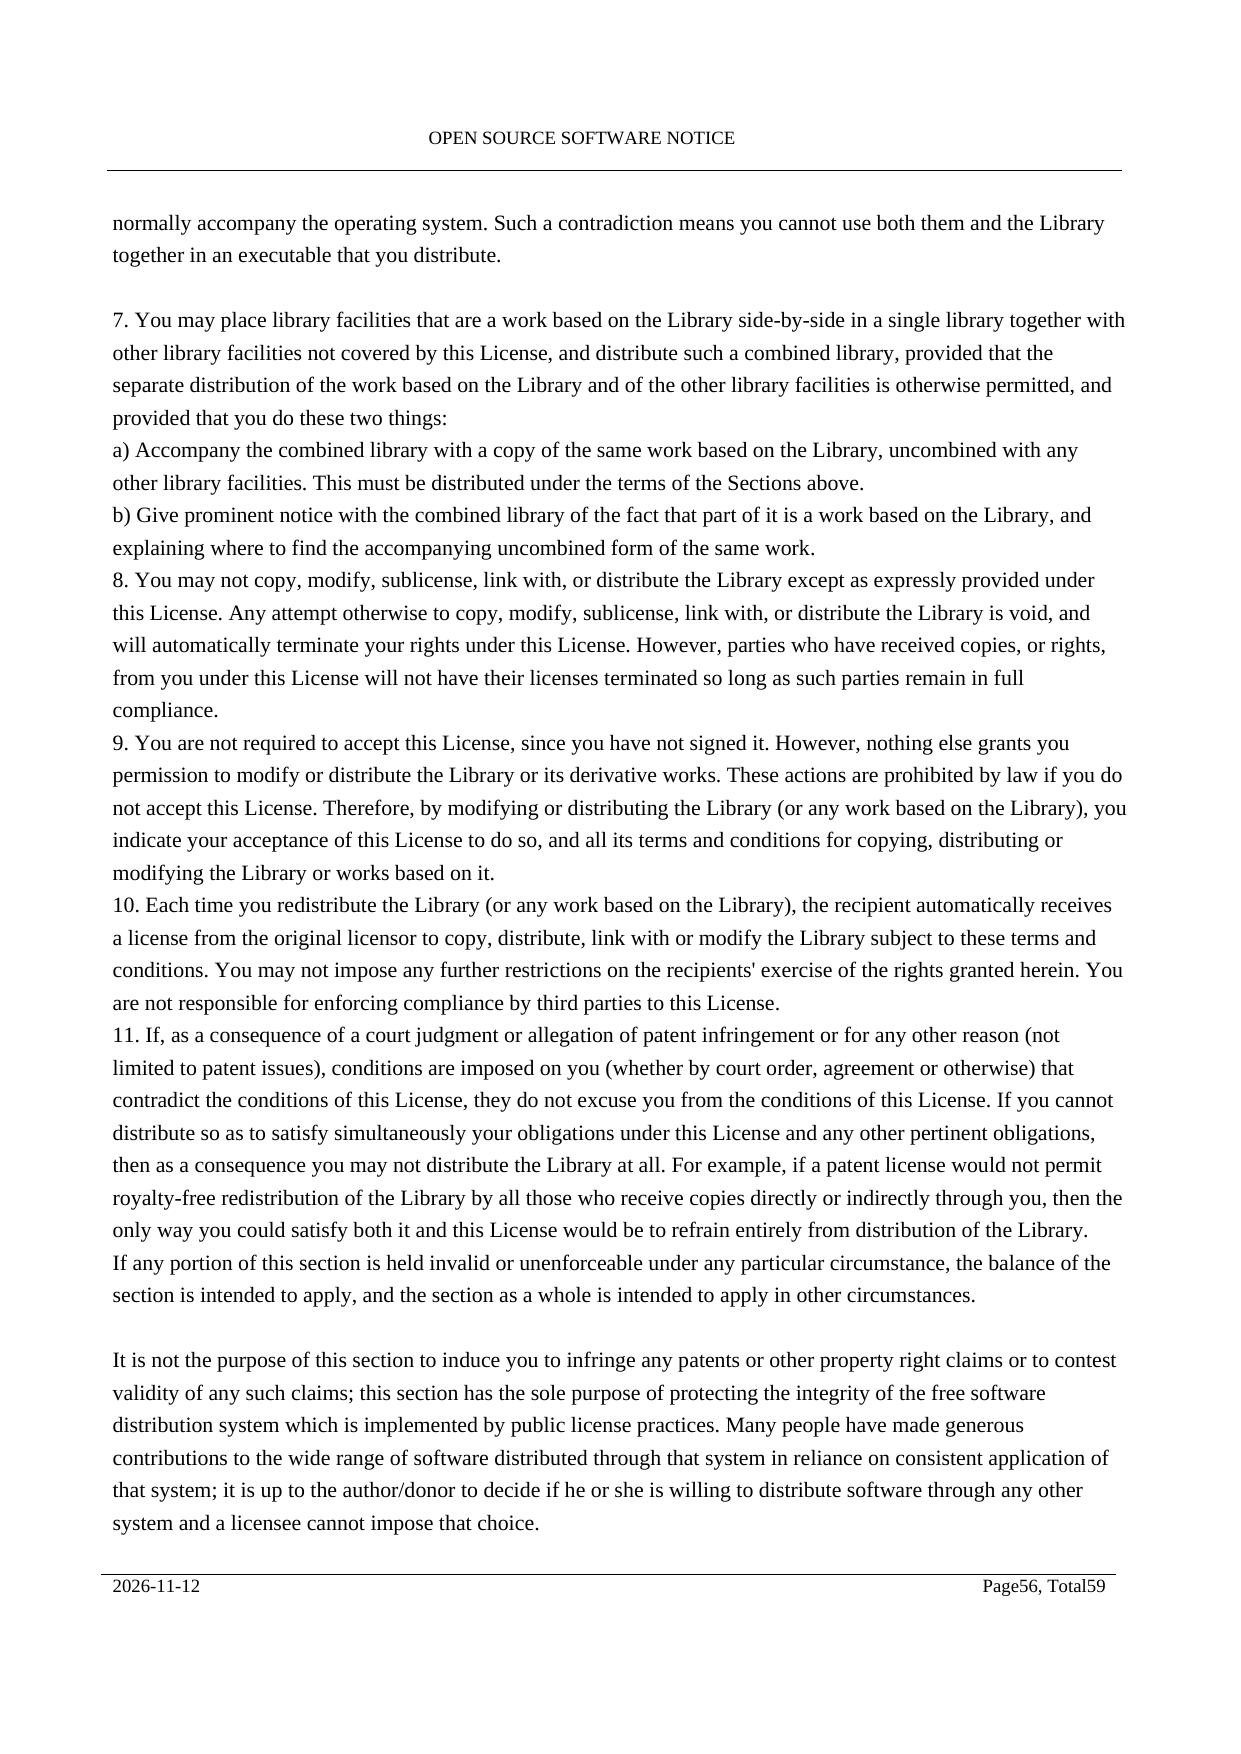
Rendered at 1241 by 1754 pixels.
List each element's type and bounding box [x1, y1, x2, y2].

text [112, 206, 1128, 1539]
